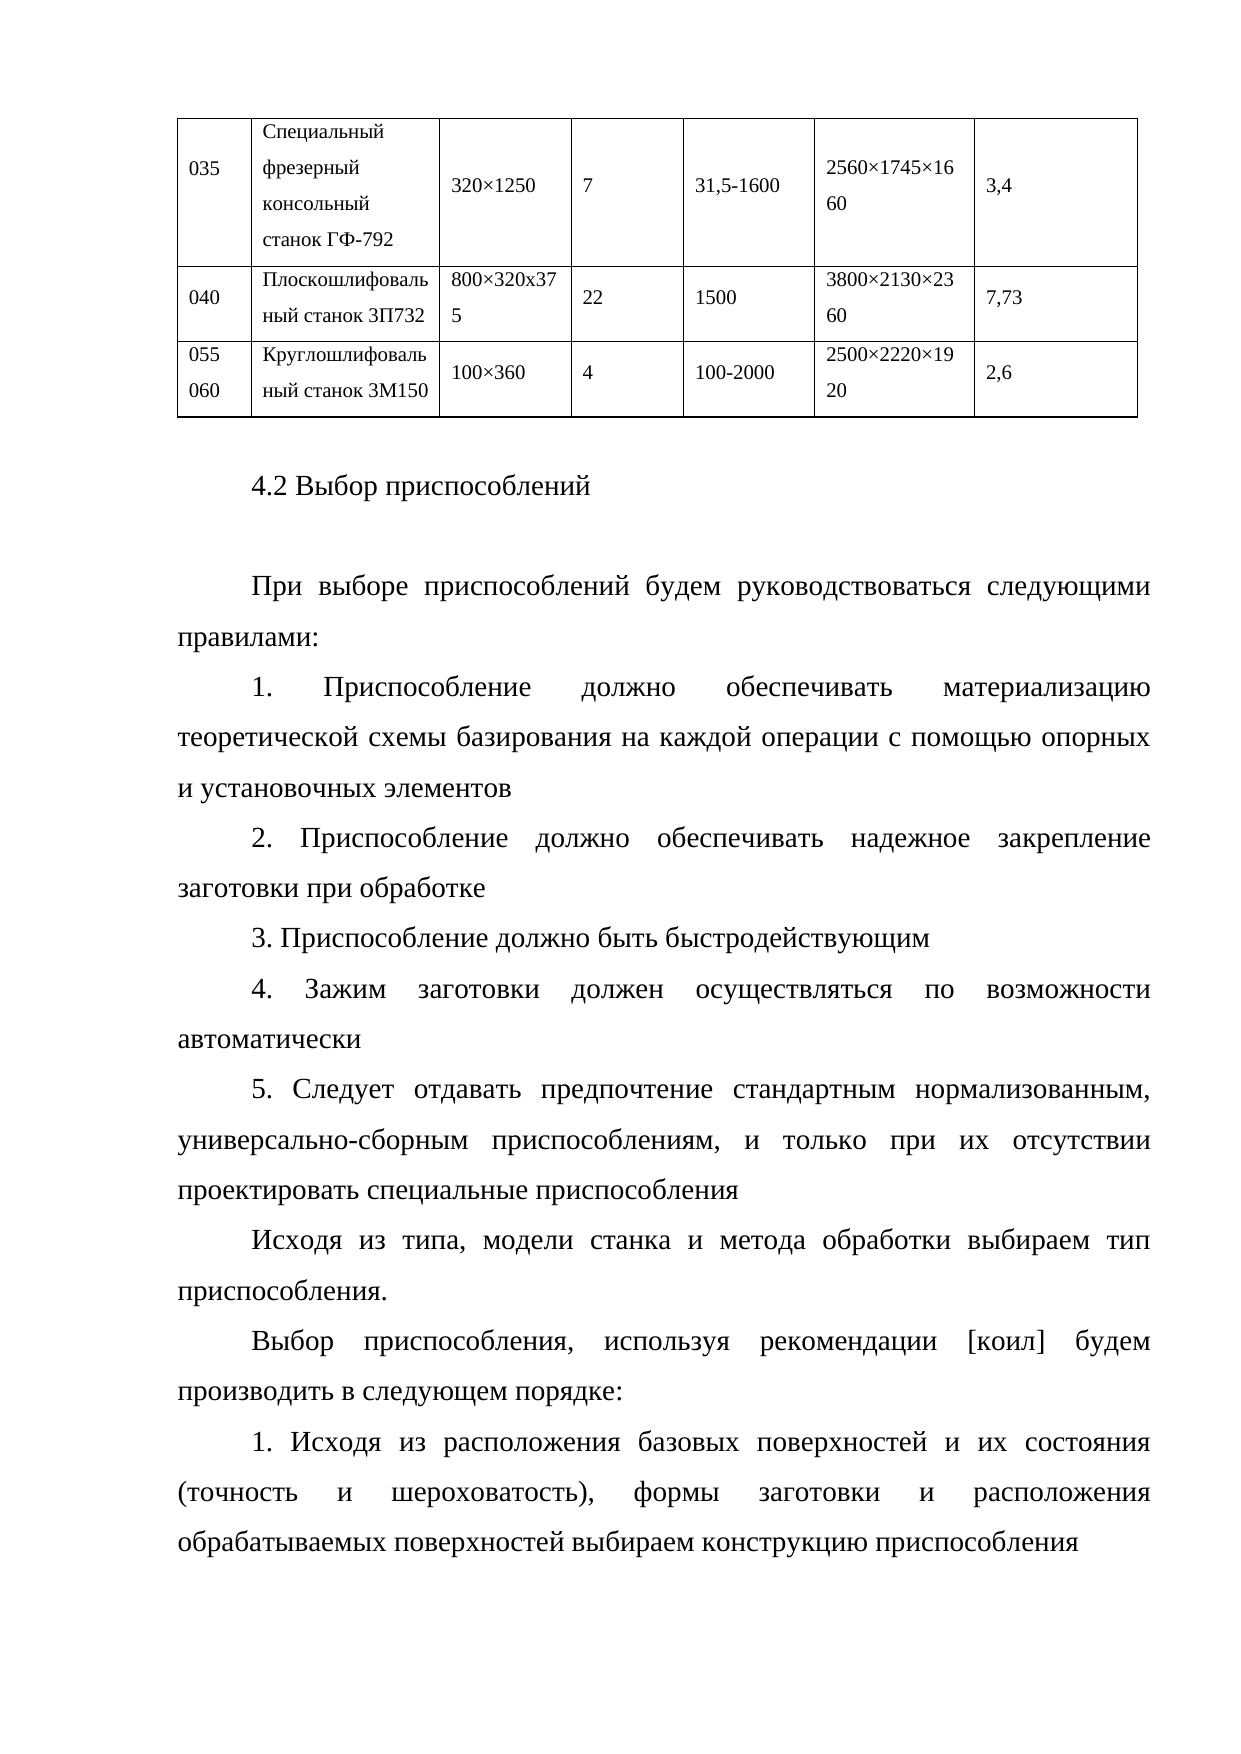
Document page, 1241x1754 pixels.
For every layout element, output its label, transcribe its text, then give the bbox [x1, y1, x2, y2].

text 1. Приспособление должно обеспечивать материализацию теоретической схемы базирования на каждой операции с помощью опорных и установочных элементов [177, 669, 1152, 803]
table_cell 055 060 [178, 342, 251, 416]
text 5. Следует отдавать предпочтение стандартным нормализованным, универсально-сборным приспособлениям, и только при их отсутствии проектировать специальные приспособления [177, 1072, 1152, 1206]
table_cell 3800×2130×2360 [815, 267, 974, 341]
table_cell 320×1250 [440, 119, 571, 266]
text 4.2 Выбор приспособлений [177, 468, 1152, 501]
table_cell 800×320х375 [440, 267, 571, 341]
table_cell 4 [572, 342, 683, 416]
text Выбор приспособления, используя рекомендации [коил] будем производить в следующем порядке: [177, 1323, 1152, 1407]
table_cell 7 [572, 119, 683, 266]
table_cell 040 [178, 267, 251, 341]
text При выборе приспособлений будем руководствоваться следующими правилами: [177, 568, 1152, 652]
text 3. Приспособление должно быть быстродействующим [177, 921, 1152, 954]
table_cell Круглошлифовальный станок 3М150 [252, 342, 439, 416]
table_cell 2500×2220×1920 [815, 342, 974, 416]
table_cell 100-2000 [684, 342, 814, 416]
text 1. Исходя из расположения базовых поверхностей и их состояния (точность и шероховатость), формы заготовки и расположения обрабатываемых поверхностей выбираем конструкцию приспособления [177, 1424, 1152, 1558]
table_cell 035 [178, 119, 251, 266]
table_cell 2,6 [975, 342, 1137, 416]
table_cell 100×360 [440, 342, 571, 416]
table_cell 7,73 [975, 267, 1137, 341]
text 2. Приспособление должно обеспечивать надежное закрепление заготовки при обработке [177, 820, 1152, 904]
table_cell 1500 [684, 267, 814, 341]
table_cell 3,4 [975, 119, 1137, 266]
text 4. Зажим заготовки должен осуществляться по возможности автоматически [177, 971, 1152, 1055]
table_cell 22 [572, 267, 683, 341]
table_cell 2560×1745×1660 [815, 119, 974, 266]
table_cell Плоскошлифовальный станок 3П732 [252, 267, 439, 341]
text Исходя из типа, модели станка и метода обработки выбираем тип приспособления. [177, 1222, 1152, 1306]
table_cell 31,5-1600 [684, 119, 814, 266]
table_cell Специальный фрезерный консольный станок ГФ-792 [252, 119, 439, 266]
